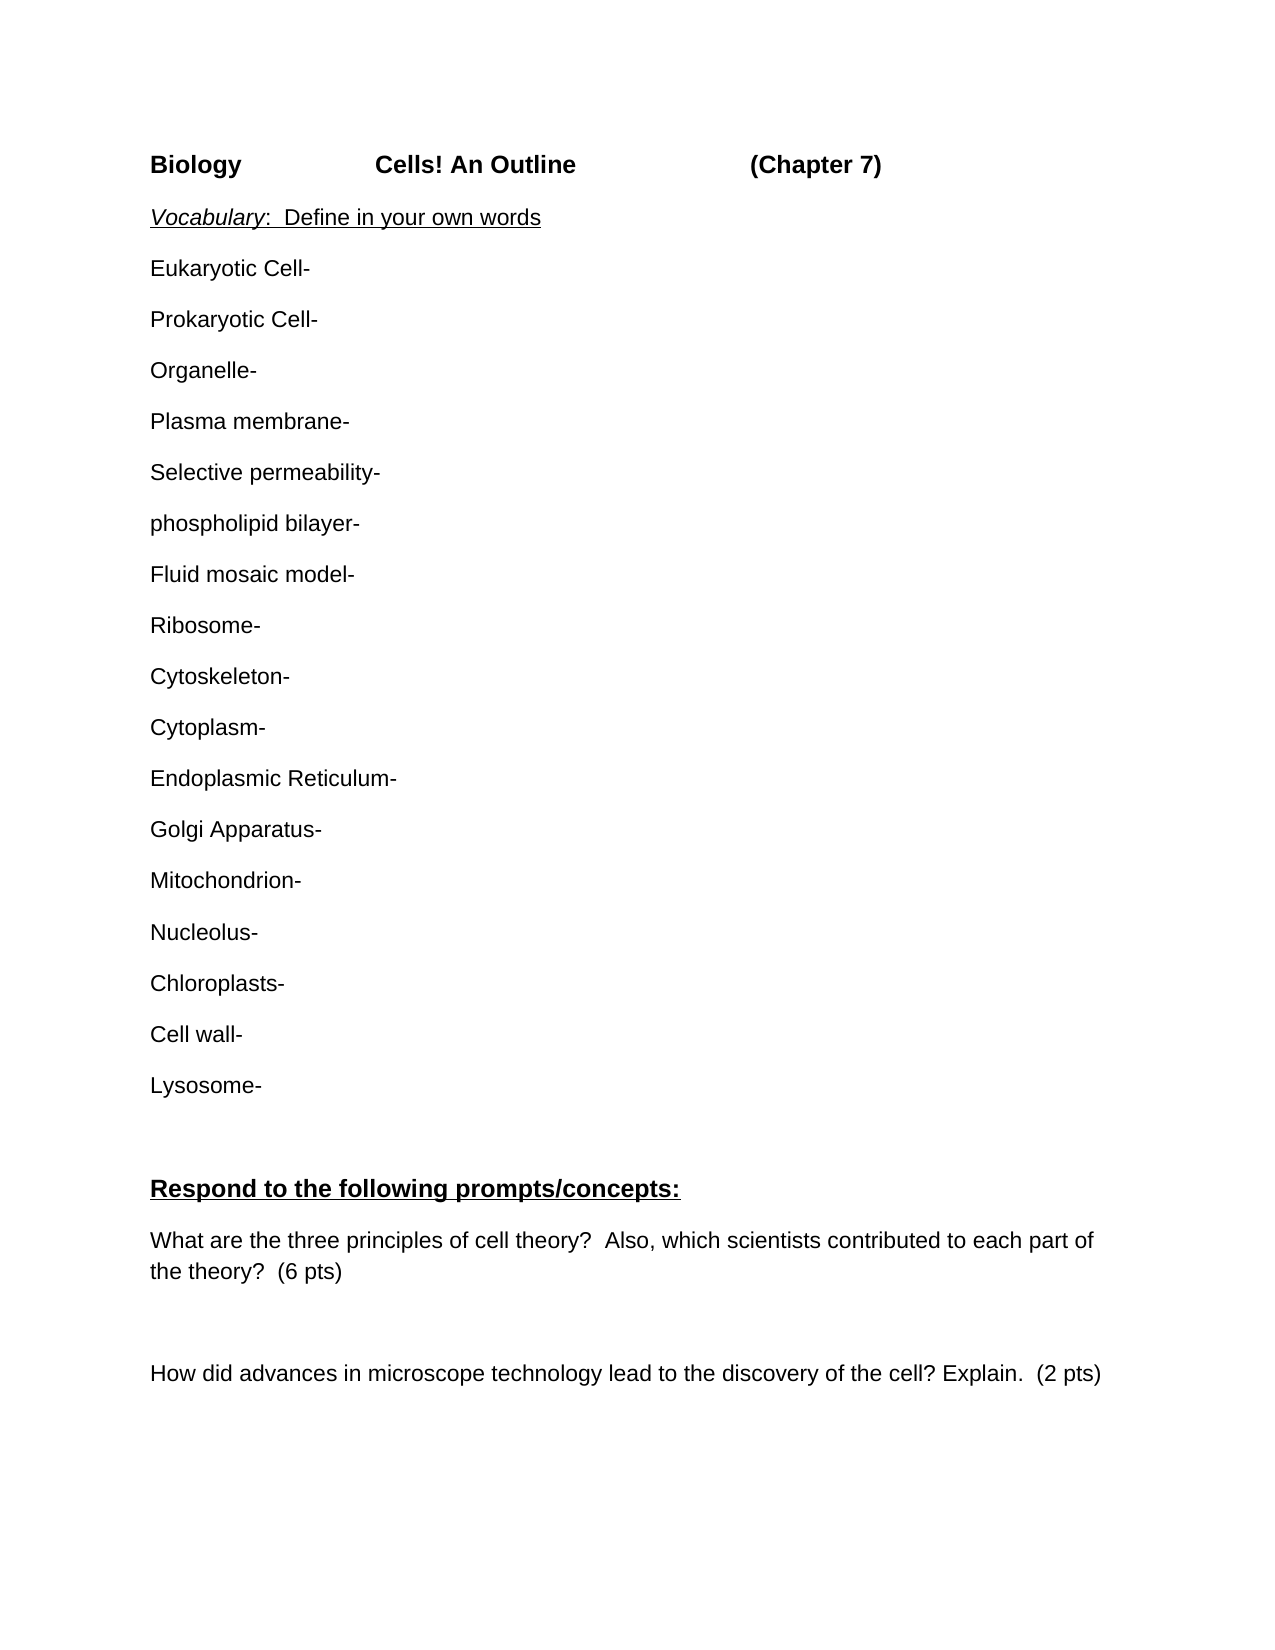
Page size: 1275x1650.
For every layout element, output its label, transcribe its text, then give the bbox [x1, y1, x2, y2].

text Ribosome- [150, 612, 1125, 638]
text Prokaryotic Cell- [150, 306, 1125, 332]
text Plasma membrane- [150, 408, 1125, 434]
text Lysosome- [150, 1072, 1125, 1098]
text Nucleolus- [150, 918, 1125, 945]
text Selective permeability- [150, 459, 1125, 485]
text Respond to the following prompts/concepts: [150, 1174, 1125, 1202]
text How did advances in microscope technology lead to the discovery of the cell? Explain. (2 pts) [150, 1360, 1125, 1386]
text Mitochondrion- [150, 867, 1125, 894]
text Organelle- [150, 357, 1125, 383]
text Biology Cells! An Outline (Chapter 7) [150, 150, 1125, 179]
text Chloroplasts- [150, 969, 1125, 996]
text Eukaryotic Cell- [150, 255, 1125, 281]
text Vocabulary: Define in your own words [150, 204, 1125, 230]
text Cytoskeleton- [150, 663, 1125, 689]
text Endoplasmic Reticulum- [150, 765, 1125, 792]
text Fluid mosaic model- [150, 561, 1125, 587]
text Golgi Apparatus- [150, 816, 1125, 843]
text phospholipid bilayer- [150, 510, 1125, 536]
text Cell wall- [150, 1021, 1125, 1047]
text Cytoplasm- [150, 714, 1125, 741]
text What are the three principles of cell theory? Also, which scientists contributed to each part of the theory? (6 pts) [150, 1227, 1125, 1284]
